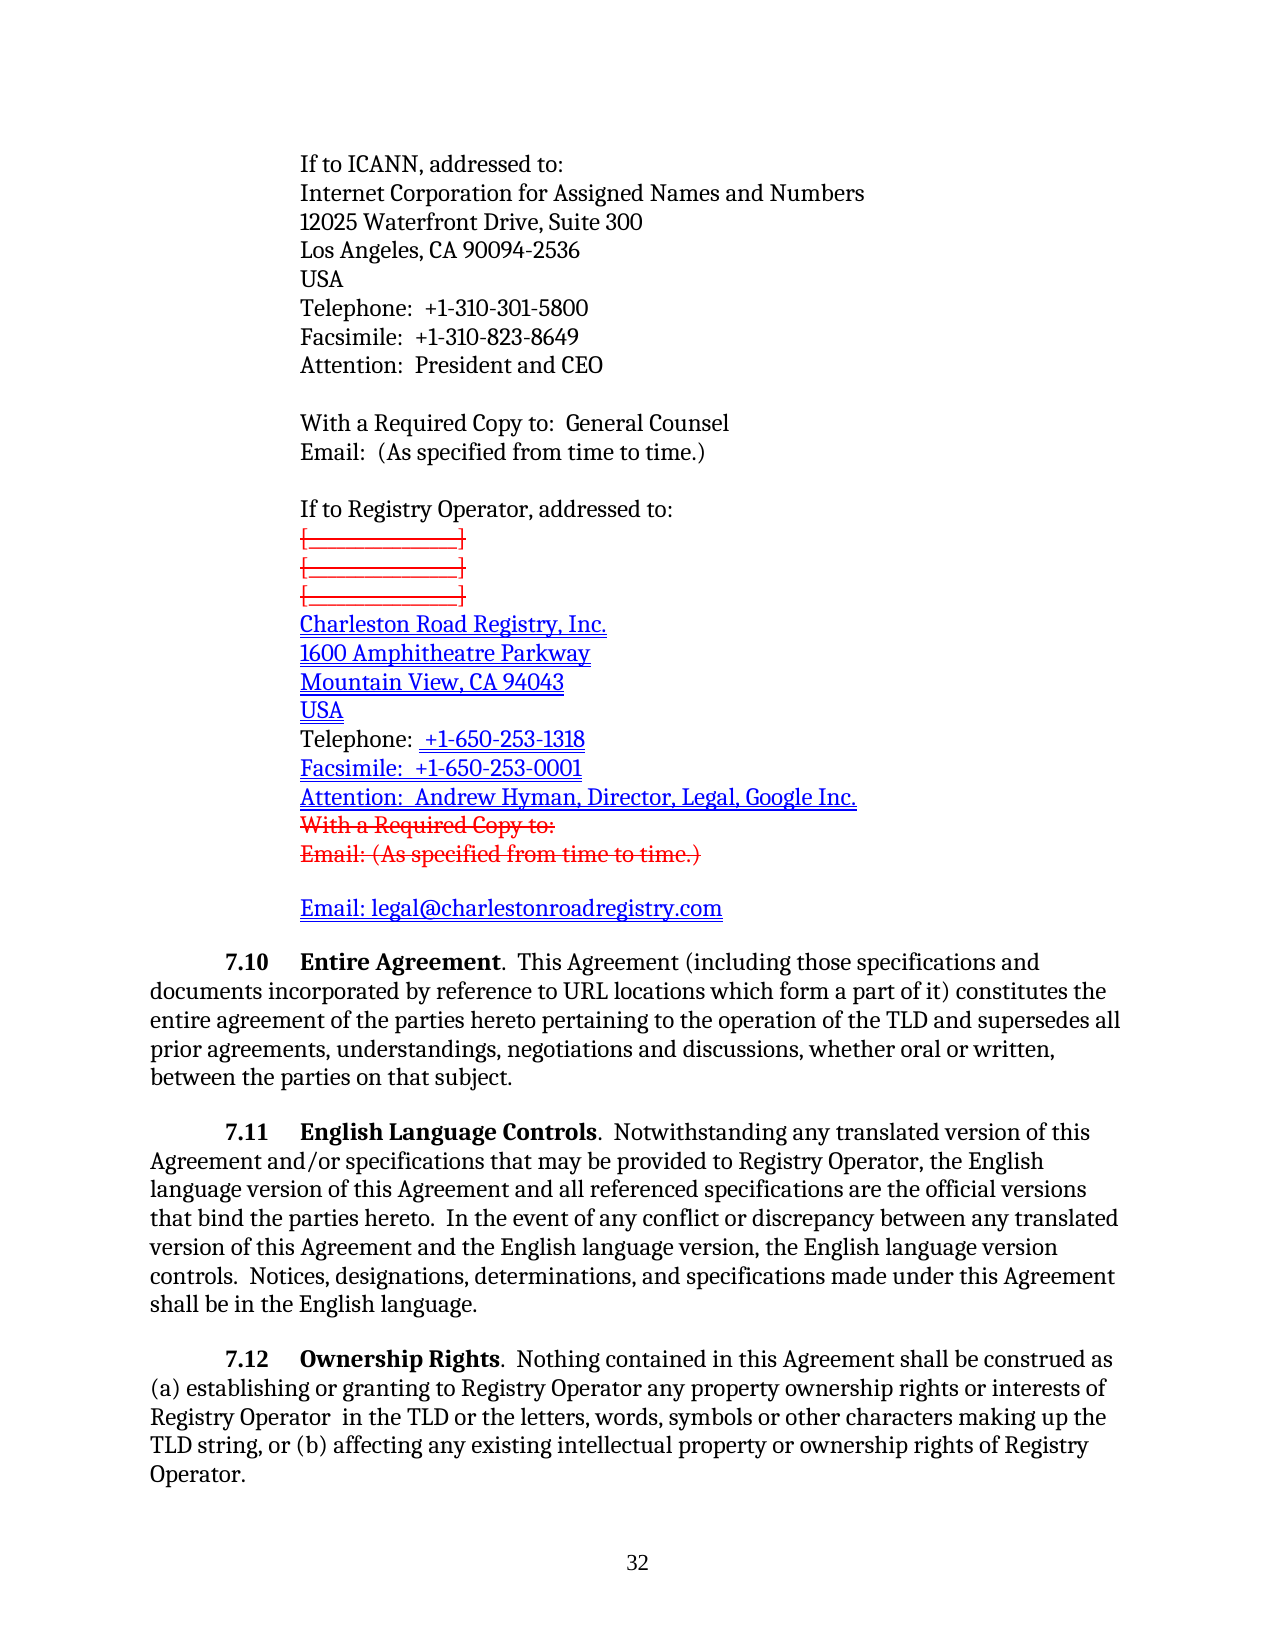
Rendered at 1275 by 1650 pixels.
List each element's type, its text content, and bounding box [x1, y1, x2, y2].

text Entire Agreement. This Agreement (including those specifications and documents incorporated by reference to URL locations which form a part of it) constitutes the entire agreement of the parties hereto pertaining to the operation of the TLD and supersedes all prior agreements, understandings, negotiations and discussions, whether oral or written, between the parties on that subject. [150, 947, 1125, 1092]
text Mountain View, CA 94043 [300, 667, 1125, 696]
text With a Required Copy to: Email: (As specified from time to time.) [300, 811, 1125, 869]
text English Language Controls. Notwithstanding any translated version of this Agreement and/or specifications that may be provided to Registry Operator, the English language version of this Agreement and all referenced specifications are the official versions that bind the parties hereto. In the event of any conflict or discrepancy between any translated version of this Agreement and the English language version, the English language version controls. Notices, designations, determinations, and specifications made under this Agreement shall be in the English language. [150, 1117, 1125, 1319]
text USA Telephone: +1-310-301-5800 Facsimile: +1-310-823-8649 Attention: President and CEO With a Required Copy to: General Counsel Email: (As specified from time to time.) If to Registry Operator, addressed to: [________________] [________________] [________________] Charleston Road Registry, Inc. 1600 Amphitheatre Parkway [300, 265, 1125, 667]
text USA [300, 696, 1125, 725]
text Telephone: +1-650-253-1318 Facsimile: +1-650-253-0001 Attention: Andrew Hyman, Director, Legal, Google Inc. [300, 725, 1125, 811]
text Ownership Rights. Nothing contained in this Agreement shall be construed as (a) establishing or granting to Registry Operator any property ownership rights or interests of Registry Operator in the TLD or the letters, words, symbols or other characters making up the TLD string, or (b) affecting any existing intellectual property or ownership rights of Registry Operator. [150, 1344, 1125, 1489]
text If to ICANN, addressed to: Internet Corporation for Assigned Names and Numbers 12025 Waterfront Drive, Suite 300 Los Angeles, CA 90094-2536 [300, 150, 1125, 265]
text Email: legal@charlestonroadregistry.com [300, 894, 1125, 922]
